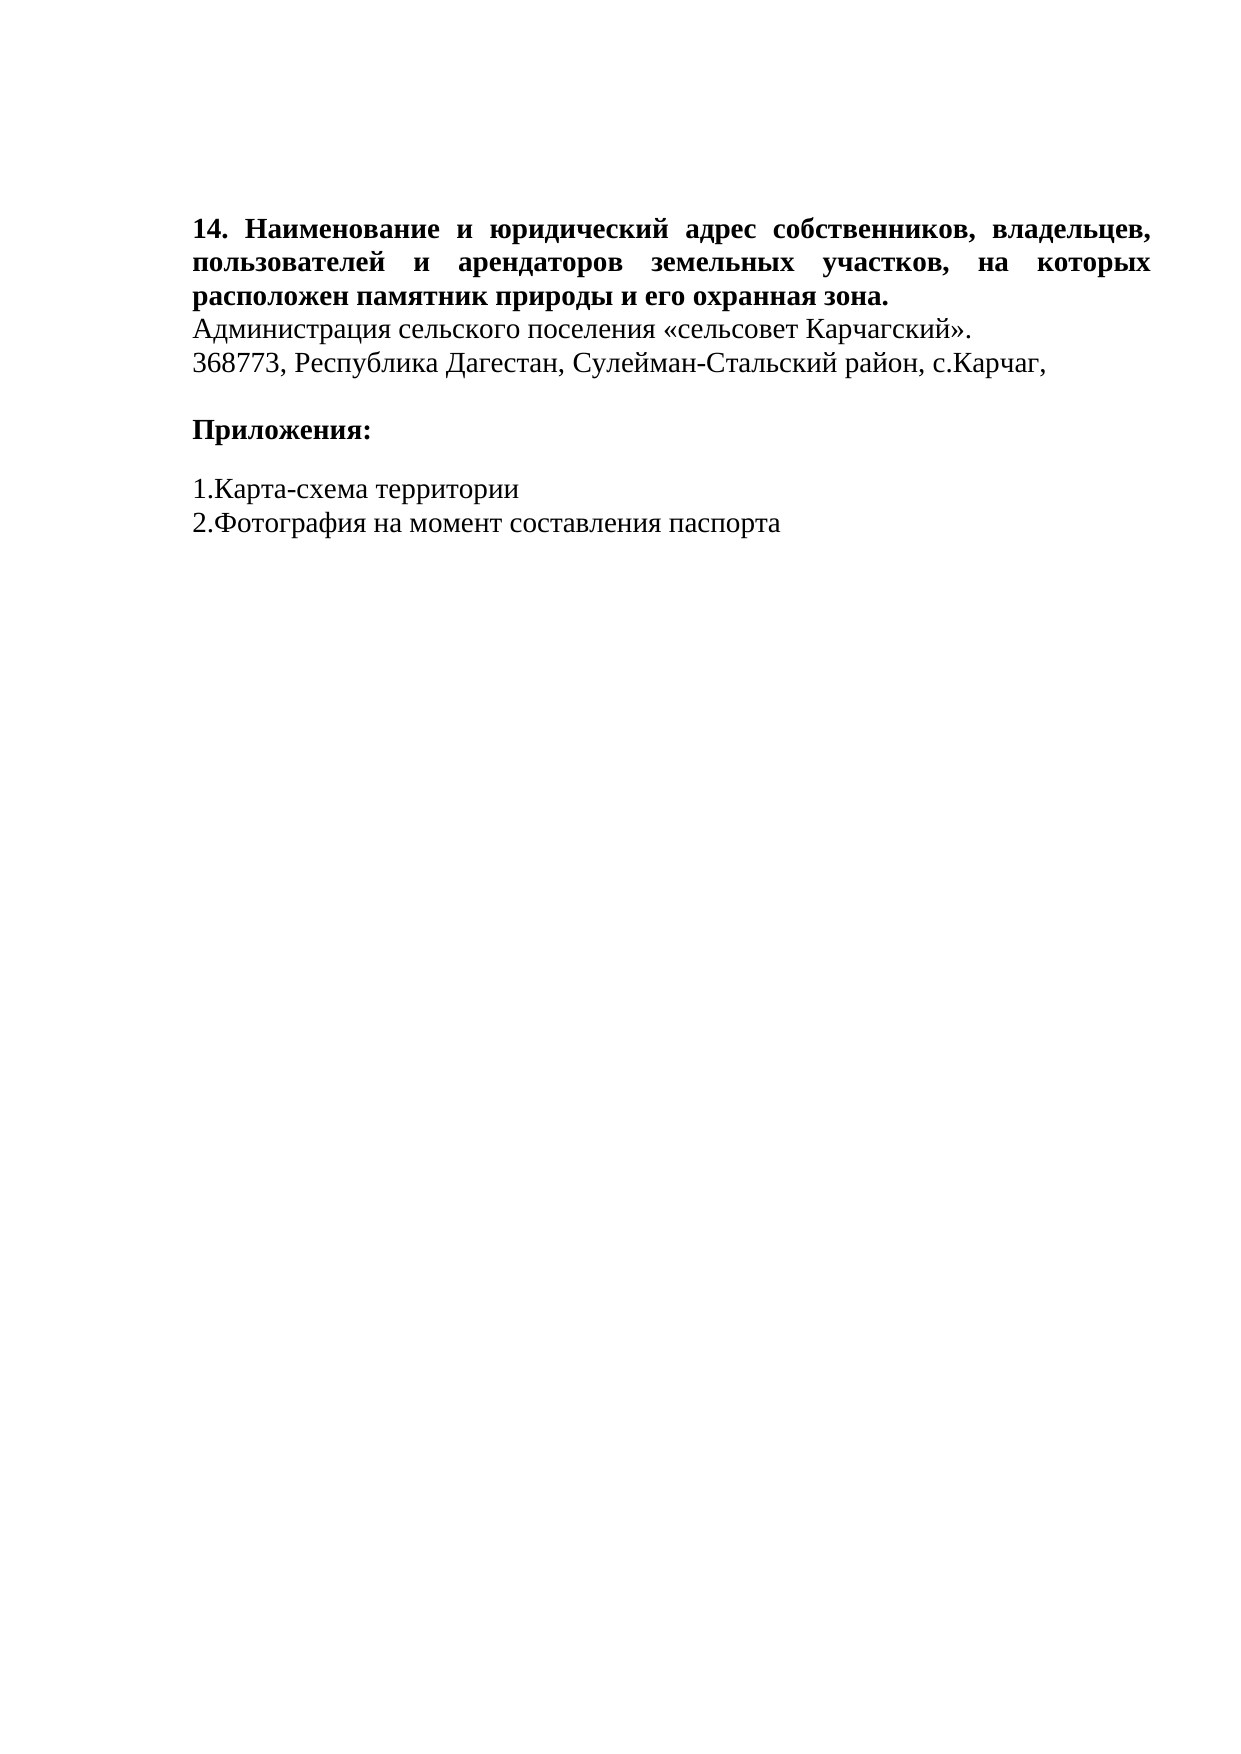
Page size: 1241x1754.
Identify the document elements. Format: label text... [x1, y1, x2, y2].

text Администрация сельского поселения «сельсовет Карчагский». [192, 312, 1152, 345]
text 14. Наименование и юридический адрес собственников, владельцев, пользователей и арендаторов земельных участков, на которых расположен памятник природы и его охранная зона. [192, 211, 1152, 312]
text 368773, Республика Дагестан, Сулейман-Стальский район, с.Карчаг, [192, 345, 1152, 379]
text 1.Карта-схема территории [192, 472, 1152, 505]
text Приложения: [192, 412, 1152, 446]
text 2.Фотография на момент составления паспорта [192, 505, 1152, 539]
